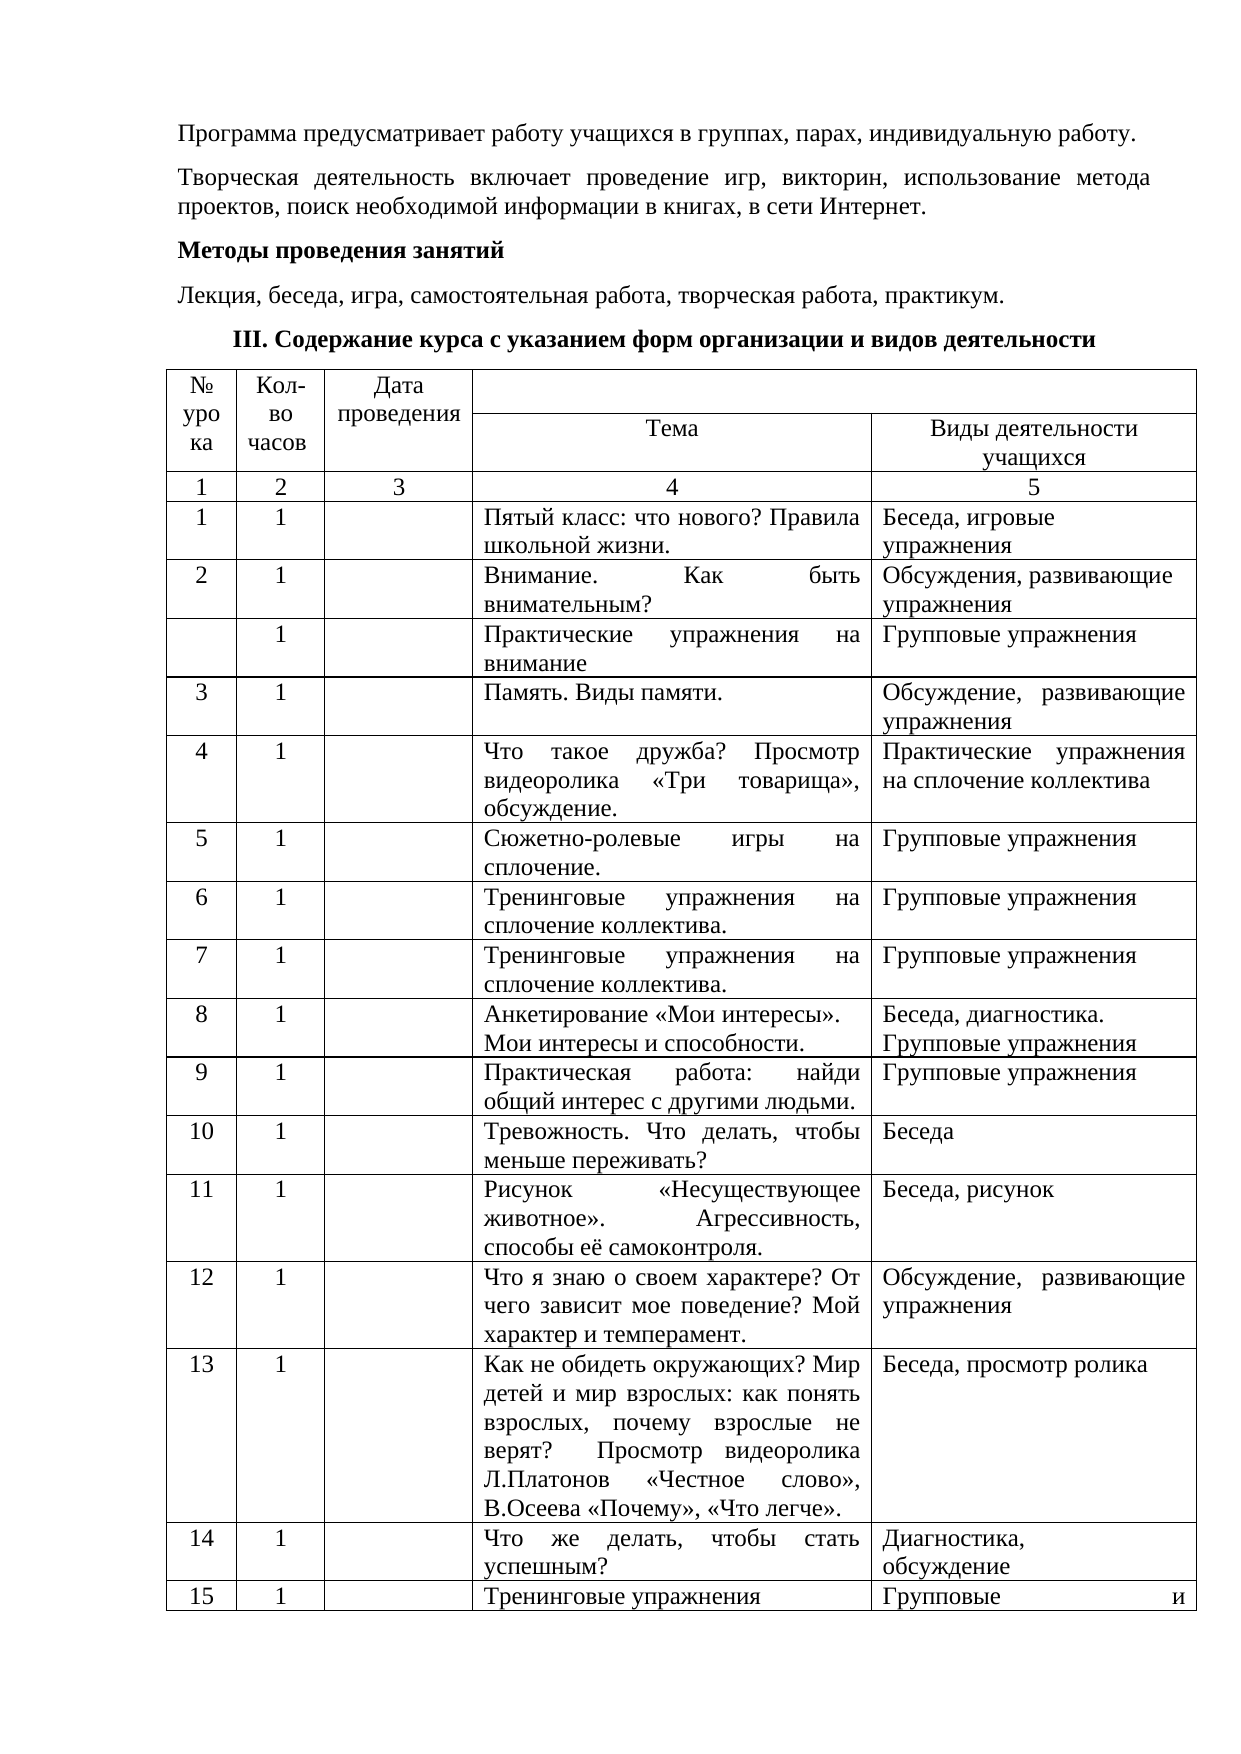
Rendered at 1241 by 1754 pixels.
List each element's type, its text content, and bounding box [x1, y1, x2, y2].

table_cell 3 [167, 678, 236, 735]
table_cell 1 [237, 1523, 324, 1580]
table_cell Групповые упражнения [872, 940, 1196, 998]
table_cell Беседа, просмотр ролика [872, 1349, 1196, 1522]
table_cell Обсуждение, развивающие упражнения [872, 1262, 1196, 1348]
table_cell Тренинговые упражнения на сплочение коллектива. [473, 882, 871, 939]
table_cell Практические упражнения на сплочение коллектива [872, 736, 1196, 822]
table_cell [325, 736, 472, 822]
table_cell 1 [237, 1058, 324, 1115]
table_cell Тревожность. Что делать, чтобы меньше переживать? [473, 1116, 871, 1173]
text Творческая деятельность включает проведение игр, викторин, использование метода проектов, поиск необходимой информации в книгах, в сети Интернет. [177, 162, 1152, 220]
table_cell 1 [237, 1262, 324, 1348]
table_cell 15 [167, 1581, 236, 1610]
table_cell Что же делать, чтобы стать успешным? [473, 1523, 871, 1580]
table_cell 1 [237, 1349, 324, 1522]
table_cell 1 [237, 678, 324, 735]
table_header Кол-во часов [237, 370, 324, 471]
table_cell Обсуждение, развивающие упражнения [872, 678, 1196, 735]
table_cell Беседа [872, 1116, 1196, 1173]
table_cell Память. Виды памяти. [473, 678, 871, 735]
table_cell Обсуждения, развивающие упражнения [872, 560, 1196, 618]
table_cell 1 [167, 502, 236, 559]
table_cell 11 [167, 1175, 236, 1261]
table_cell 1 [167, 472, 236, 501]
table_cell 4 [167, 736, 236, 822]
table_cell Групповые упражнения [872, 823, 1196, 881]
text III. Содержание курса с указанием форм организации и видов деятельности [177, 324, 1152, 353]
table_cell Тема [473, 414, 871, 471]
table_cell 2 [237, 472, 324, 501]
table_cell [325, 999, 472, 1056]
table_cell Внимание. Как быть внимательным? [473, 560, 871, 618]
table_cell Практические упражнения на внимание [473, 619, 871, 676]
table_cell 14 [167, 1523, 236, 1580]
table_cell 13 [167, 1349, 236, 1522]
table_cell [325, 1349, 472, 1522]
table_cell 5 [167, 823, 236, 881]
table_cell 1 [237, 1581, 324, 1610]
table_cell [325, 502, 472, 559]
table_cell Как не обидеть окружающих? Мир детей и мир взрослых: как понять взрослых, почему взрослые не верят? Просмотр видеоролика Л.Платонов «Честное слово», В.Осеева «Почему», «Что легче». [473, 1349, 871, 1522]
table_cell 1 [237, 823, 324, 881]
table_cell 7 [167, 940, 236, 998]
text Лекция, беседа, игра, самостоятельная работа, творческая работа, практикум. [177, 280, 1152, 309]
table_cell Беседа, игровые упражнения [872, 502, 1196, 559]
table_cell Сюжетно-ролевые игры на сплочение. [473, 823, 871, 881]
table_cell [325, 619, 472, 676]
table_header Дата проведения [325, 370, 472, 471]
table_cell [325, 1175, 472, 1261]
table_cell 1 [237, 560, 324, 618]
table_cell [325, 882, 472, 939]
table_cell Беседа, диагностика. Групповые упражнения [872, 999, 1196, 1056]
table_cell 5 [872, 472, 1196, 501]
table_cell 1 [237, 736, 324, 822]
table_cell 1 [237, 882, 324, 939]
table_cell 2 [167, 560, 236, 618]
table_cell 8 [167, 999, 236, 1056]
table_cell Беседа, рисунок [872, 1175, 1196, 1261]
table_cell [325, 560, 472, 618]
table_cell 6 [167, 882, 236, 939]
table_cell 4 [473, 472, 871, 501]
table_cell 1 [237, 940, 324, 998]
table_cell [872, 1581, 1196, 1610]
table_cell [325, 678, 472, 735]
table_cell [325, 1523, 472, 1580]
table_cell Анкетирование «Мои интересы». Мои интересы и способности. [473, 999, 871, 1056]
text Программа предусматривает работу учащихся в группах, парах, индивидуальную работу. [177, 118, 1152, 147]
table_cell Пятый класс: что нового? Правила школьной жизни. [473, 502, 871, 559]
table_cell 1 [237, 1116, 324, 1173]
table_cell Групповые упражнения [872, 619, 1196, 676]
table_cell Групповые упражнения [872, 1058, 1196, 1115]
table_cell 1 [237, 1175, 324, 1261]
table_cell 1 [237, 502, 324, 559]
table_cell [325, 940, 472, 998]
table_cell Виды деятельности учащихся [872, 414, 1196, 471]
table_cell 9 [167, 1058, 236, 1115]
table_cell [325, 1058, 472, 1115]
table_cell [325, 1116, 472, 1173]
table_cell Практическая работа: найди общий интерес с другими людьми. [473, 1058, 871, 1115]
table_cell [325, 1581, 472, 1610]
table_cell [473, 1581, 871, 1610]
table_header № урока [167, 370, 236, 471]
table_cell [325, 823, 472, 881]
table_cell [325, 1262, 472, 1348]
table_cell 3 [325, 472, 472, 501]
table_cell Что я знаю о своем характере? От чего зависит мое поведение? Мой характер и темперамент. [473, 1262, 871, 1348]
text Методы проведения занятий [177, 236, 1152, 264]
table_cell Тренинговые упражнения на сплочение коллектива. [473, 940, 871, 998]
table_cell 1 [237, 999, 324, 1056]
table_header [473, 370, 1196, 412]
table_cell Рисунок «Несуществующее животное». Агрессивность, способы её самоконтроля. [473, 1175, 871, 1261]
table_cell 10 [167, 1116, 236, 1173]
table_cell 1 [237, 619, 324, 676]
table_cell 12 [167, 1262, 236, 1348]
table_cell Групповые упражнения [872, 882, 1196, 939]
table_cell Диагностика, обсуждение [872, 1523, 1196, 1580]
table_cell [167, 619, 236, 676]
table_cell Что такое дружба? Просмотр видеоролика «Три товарища», обсуждение. [473, 736, 871, 822]
